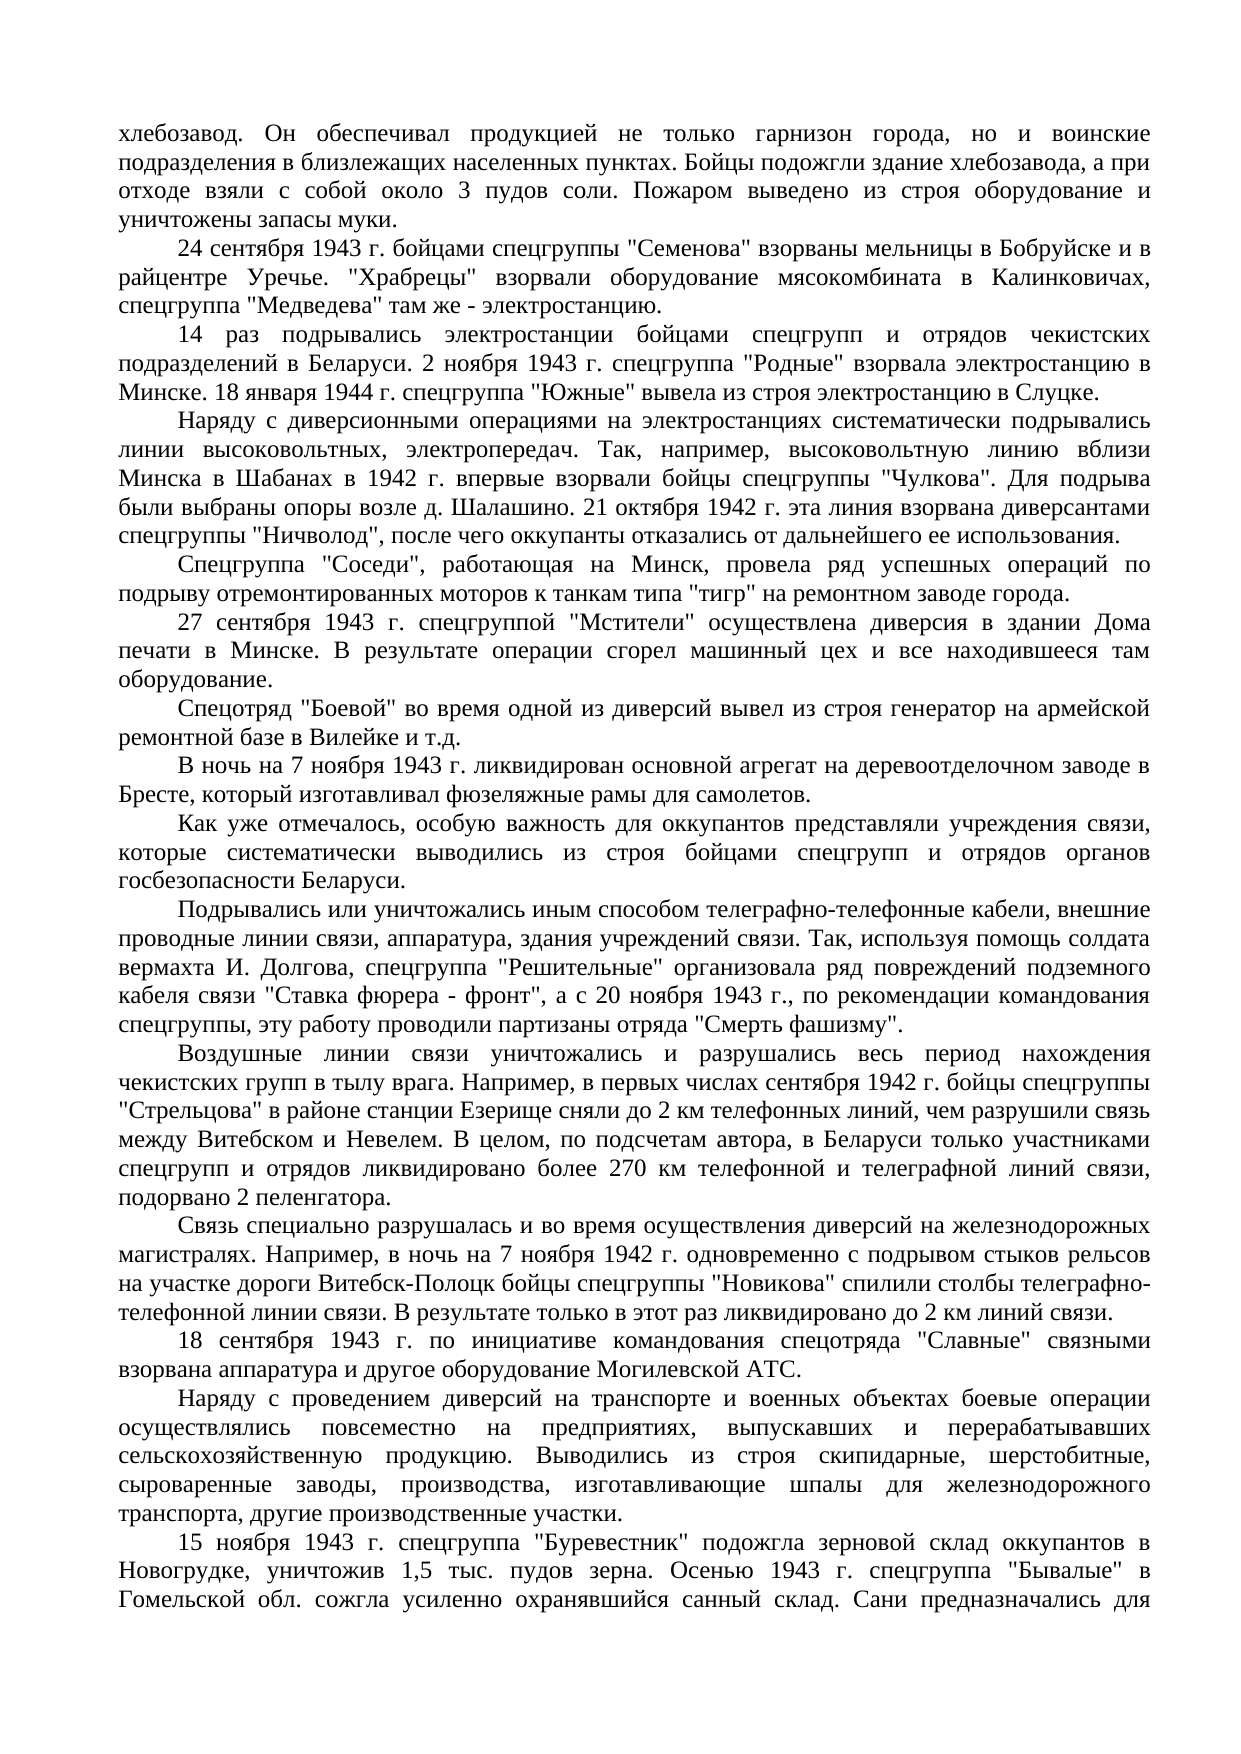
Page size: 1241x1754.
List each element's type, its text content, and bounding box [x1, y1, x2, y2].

text 24 сентября 1943 г. бойцами спецгруппы "Семенова" взорваны мельницы в Бобруйске и в райцентре Уречье. "Храбрецы" взорвали оборудование мясокомбината в Калинковичах, спецгруппа "Медведева" там же - электростанцию. [118, 233, 1152, 319]
text Спецотряд "Боевой" во время одной из диверсий вывел из строя генератор на армейской ремонтной базе в Вилейке и т.д. [118, 693, 1152, 751]
text Наряду с проведением диверсий на транспорте и военных объектах боевые операции осуществлялись повсеместно на предприятиях, выпускавших и перерабатывавших сельскохозяйственную продукцию. Выводились из строя скипидарные, шерстобитные, сыроваренные заводы, производства, изготавливающие шпалы для железнодорожного транспорта, другие производственные участки. [118, 1383, 1152, 1527]
text Воздушные линии связи уничтожались и разрушались весь период нахождения чекистских групп в тылу врага. Например, в первых числах сентября 1942 г. бойцы спецгруппы "Стрельцова" в районе станции Езерище сняли до 2 км телефонных линий, чем разрушили связь между Витебском и Невелем. В целом, по подсчетам автора, в Беларуси только участниками спецгрупп и отрядов ликвидировано более 270 км телефонной и телеграфной линий связи, подорвано 2 пеленгатора. [118, 1038, 1152, 1211]
text Наряду с диверсионными операциями на электростанциях систематически подрывались линии высоковольтных, электропередач. Так, например, высоковольтную линию вблизи Минска в Шабанах в 1942 г. впервые взорвали бойцы спецгруппы "Чулкова". Для подрыва были выбраны опоры возле д. Шалашино. 21 октября 1942 г. эта линия взорвана диверсантами спецгруппы "Ничволод", после чего оккупанты отказались от дальнейшего ее использования. [118, 406, 1152, 549]
text 27 сентября 1943 г. спецгруппой "Мстители" осуществлена диверсия в здании Дома печати в Минске. В результате операции сгорел машинный цех и все находившееся там оборудование. [118, 607, 1152, 693]
text Как уже отмечалось, особую важность для оккупантов представляли учреждения связи, которые систематически выводились из строя бойцами спецгрупп и отрядов органов госбезопасности Беларуси. [118, 808, 1152, 894]
text 14 раз подрывались электростанции бойцами спецгрупп и отрядов чекистских подразделений в Беларуси. 2 ноября 1943 г. спецгруппа "Родные" взорвала электростанцию в Минске. 18 января 1944 г. спецгруппа "Южные" вывела из строя электростанцию в Слуцке. [118, 319, 1152, 406]
text 18 сентября 1943 г. по инициативе командования спецотряда "Славные" связными взорвана аппаратура и другое оборудование Могилевской АТС. [118, 1326, 1152, 1383]
text Подрывались или уничтожались иным способом телеграфно-телефонные кабели, внешние проводные линии связи, аппаратура, здания учреждений связи. Так, используя помощь солдата вермахта И. Долгова, спецгруппа "Решительные" организовала ряд повреждений подземного кабеля связи "Ставка фюрера - фронт", а с 20 ноября 1943 г., по рекомендации командования спецгруппы, эту работу проводили партизаны отряда "Смерть фашизму". [118, 894, 1152, 1038]
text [118, 1527, 1152, 1613]
text В ночь на 7 ноября 1943 г. ликвидирован основной агрегат на деревоотделочном заводе в Бресте, который изготавливал фюзеляжные рамы для самолетов. [118, 751, 1152, 808]
text Спецгруппа "Соседи", работающая на Минск, провела ряд успешных операций по подрыву отремонтированных моторов к танкам типа "тигр" на ремонтном заводе города. [118, 549, 1152, 607]
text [118, 118, 1152, 233]
text Связь специально разрушалась и во время осуществления диверсий на железнодорожных магистралях. Например, в ночь на 7 ноября 1942 г. одновременно с подрывом стыков рельсов на участке дороги Витебск-Полоцк бойцы спецгруппы "Новикова" спилили столбы телеграфно-телефонной линии связи. В результате только в этот раз ликвидировано до 2 км линий связи. [118, 1211, 1152, 1326]
